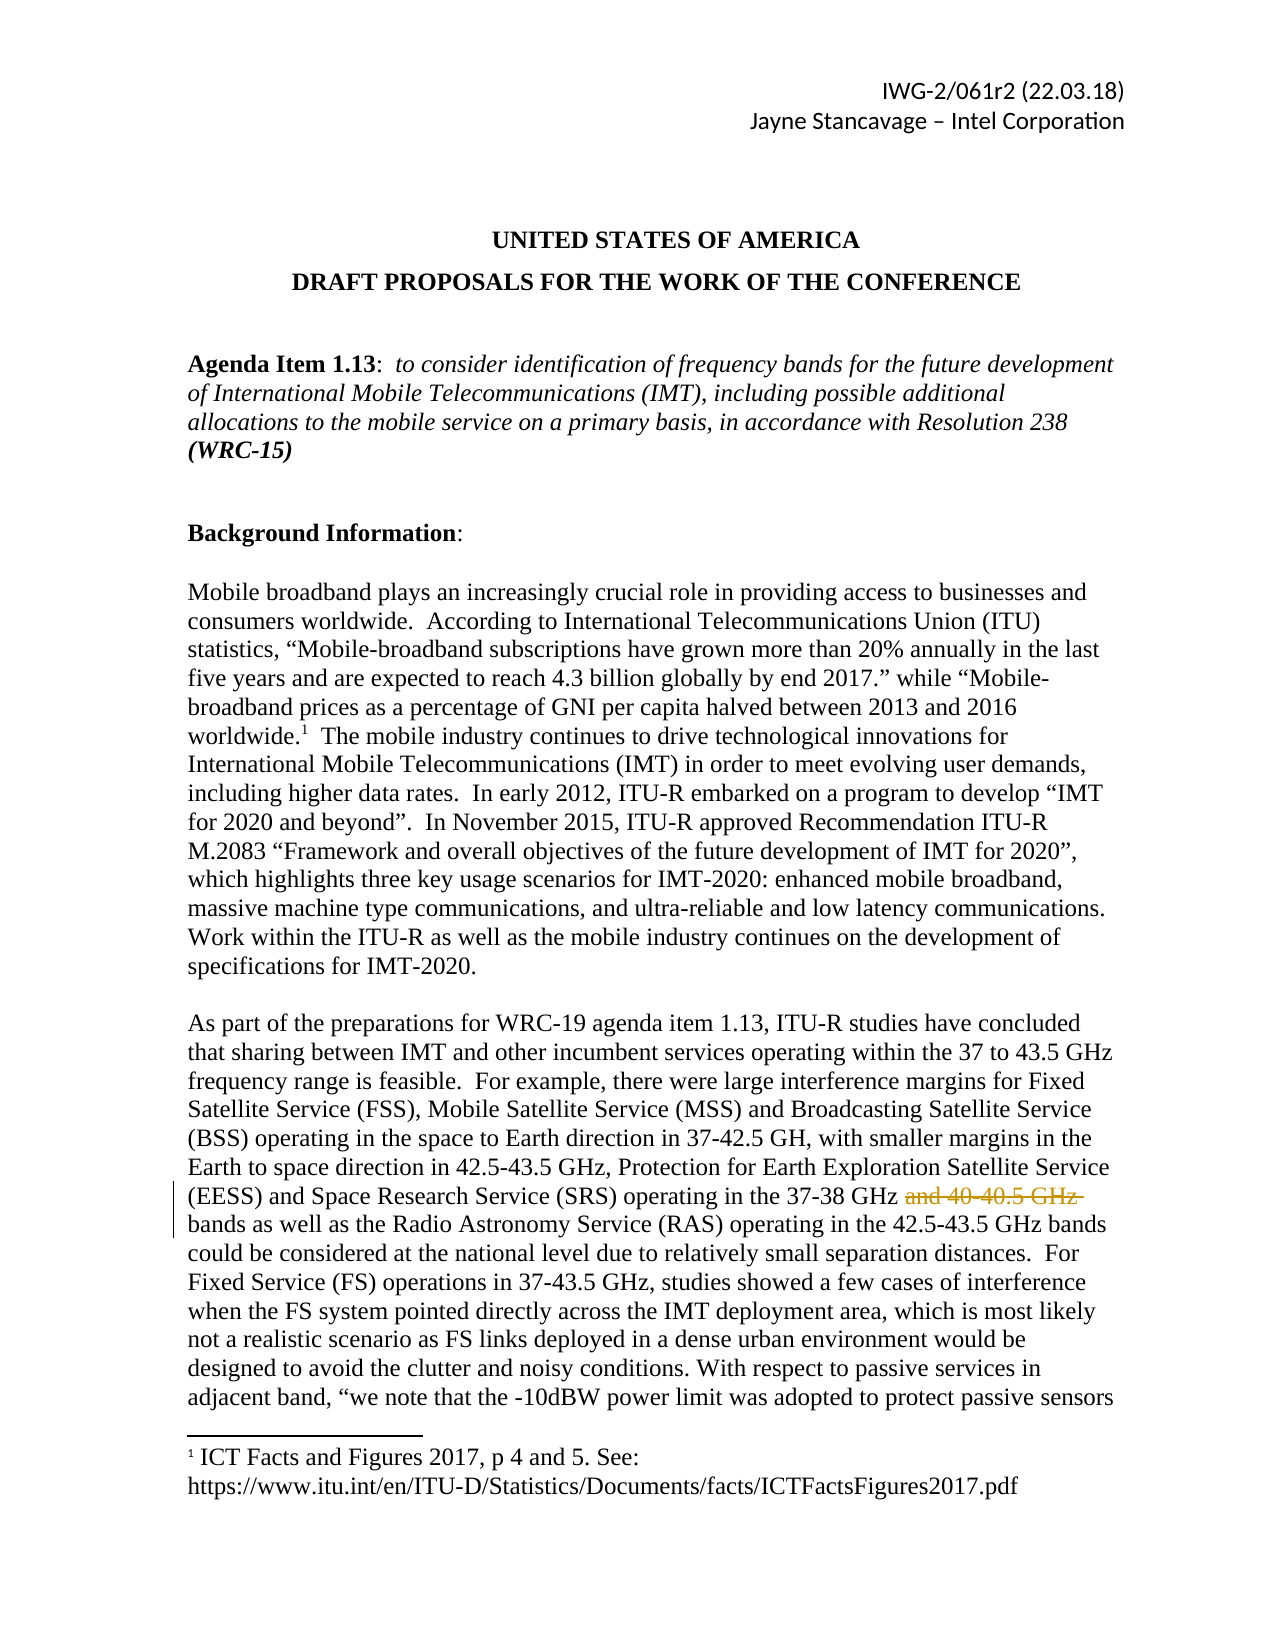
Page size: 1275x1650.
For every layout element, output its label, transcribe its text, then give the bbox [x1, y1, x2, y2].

text UNITED STATES OF AMERICA [492, 226, 1125, 254]
text Mobile broadband plays an increasingly crucial role in providing access to businesses and consumers worldwide. According to International Telecommunications Union (ITU) statistics, “Mobile-broadband subscriptions have grown more than 20% annually in the last five years and are expected to reach 4.3 billion globally by end 2017.” while “Mobile-broadband prices as a percentage of GNI per capita halved between 2013 and 2016 worldwide. The mobile industry continues to drive technological innovations for International Mobile Telecommunications (IMT) in order to meet evolving user demands, including higher data rates. In early 2012, ITU-R embarked on a program to develop “IMT for 2020 and beyond”. In November 2015, ITU-R approved Recommendation ITU-R M.2083 “Framework and overall objectives of the future development of IMT for 2020”, which highlights three key usage scenarios for IMT-2020: enhanced mobile broadband, massive machine type communications, and ultra-reliable and low latency communications. Work within the ITU-R as well as the mobile industry continues on the development of specifications for IMT-2020. [187, 577, 1112, 979]
text Agenda Item 1.13: to consider identification of frequency bands for the future development of International Mobile Telecommunications (IMT), including possible additional allocations to the mobile service on a primary basis, in accordance with Resolution 238 (WRC-15) [187, 349, 1125, 464]
text Background Information: [187, 518, 1112, 547]
text DRAFT PROPOSALS FOR THE WORK OF THE CONFERENCE [292, 267, 1125, 296]
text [187, 1008, 1117, 1411]
